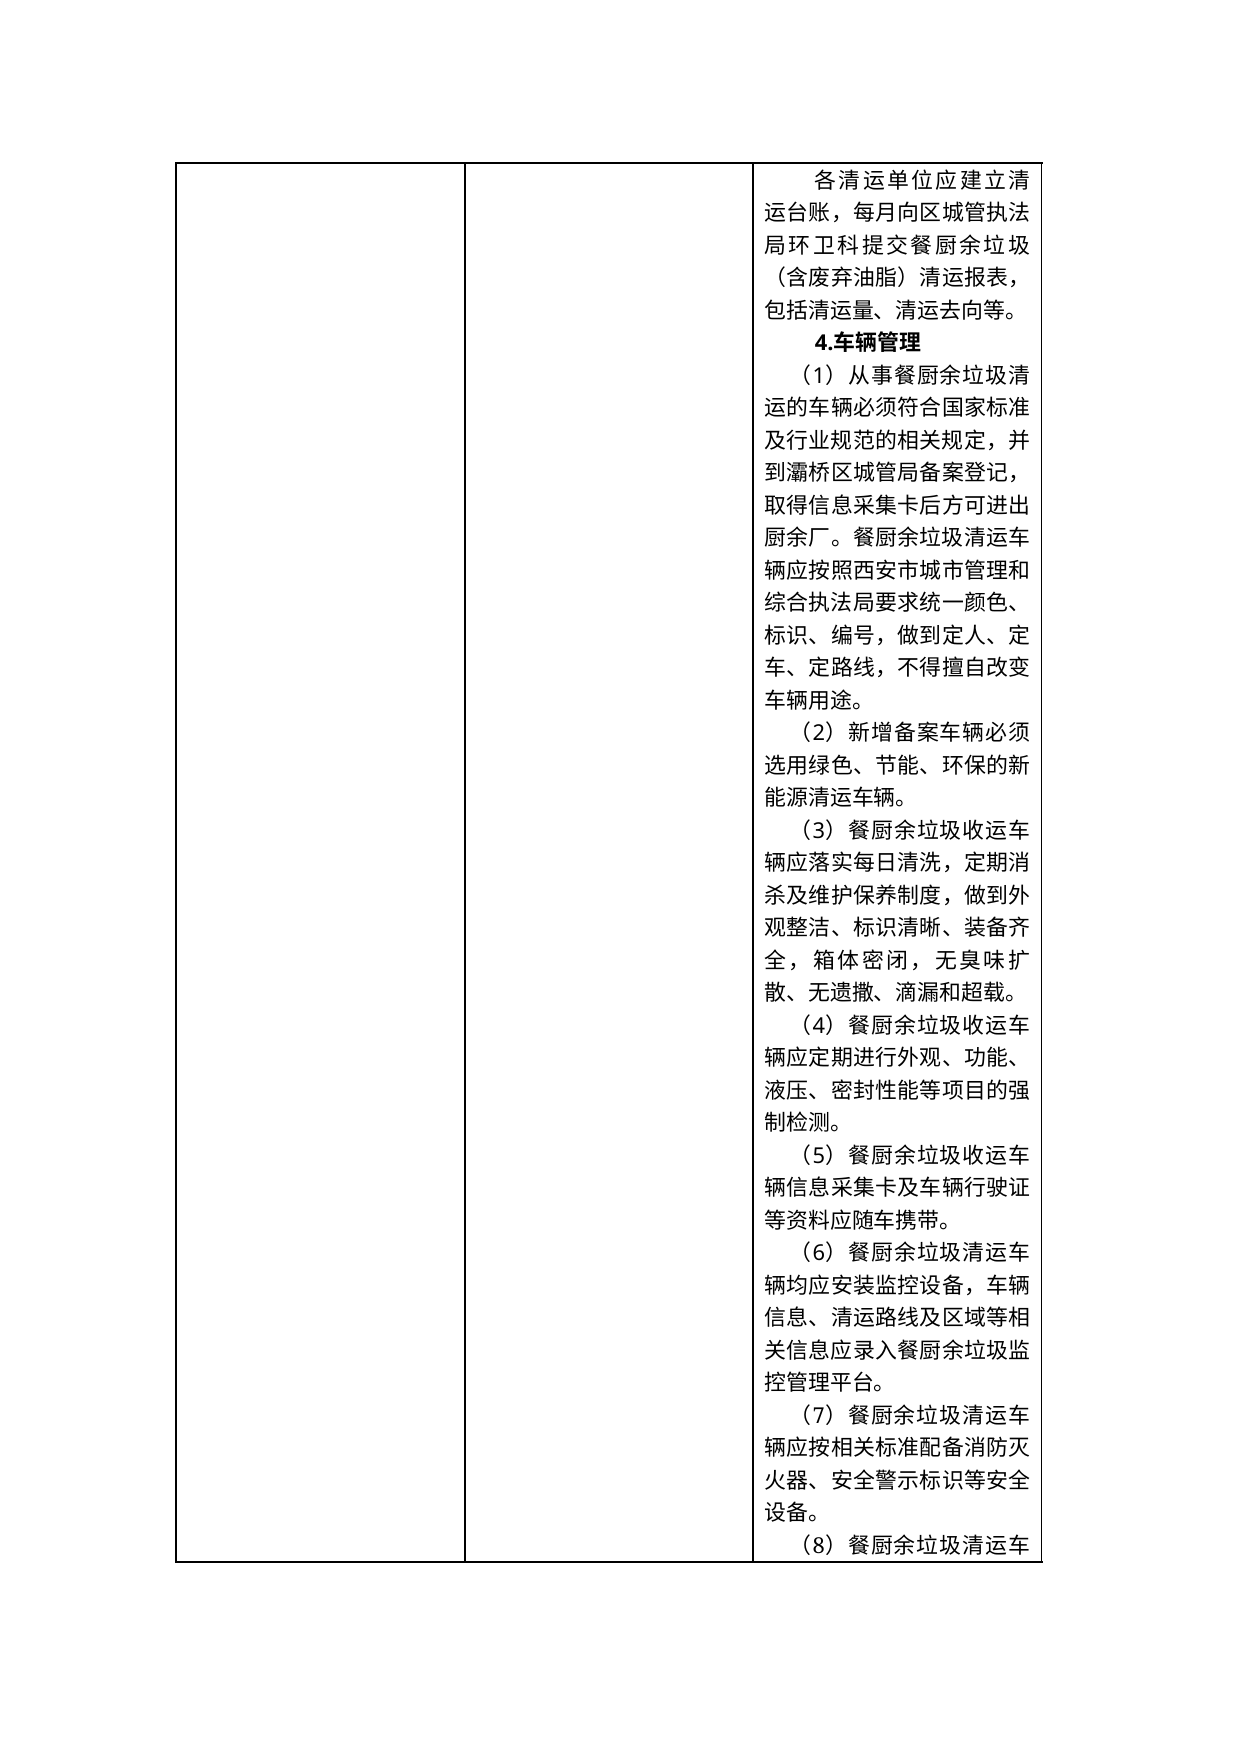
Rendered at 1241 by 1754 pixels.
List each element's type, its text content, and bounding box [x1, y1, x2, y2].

table_cell [177, 164, 464, 1561]
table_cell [754, 164, 1041, 1561]
table_cell 1 [466, 164, 752, 1561]
